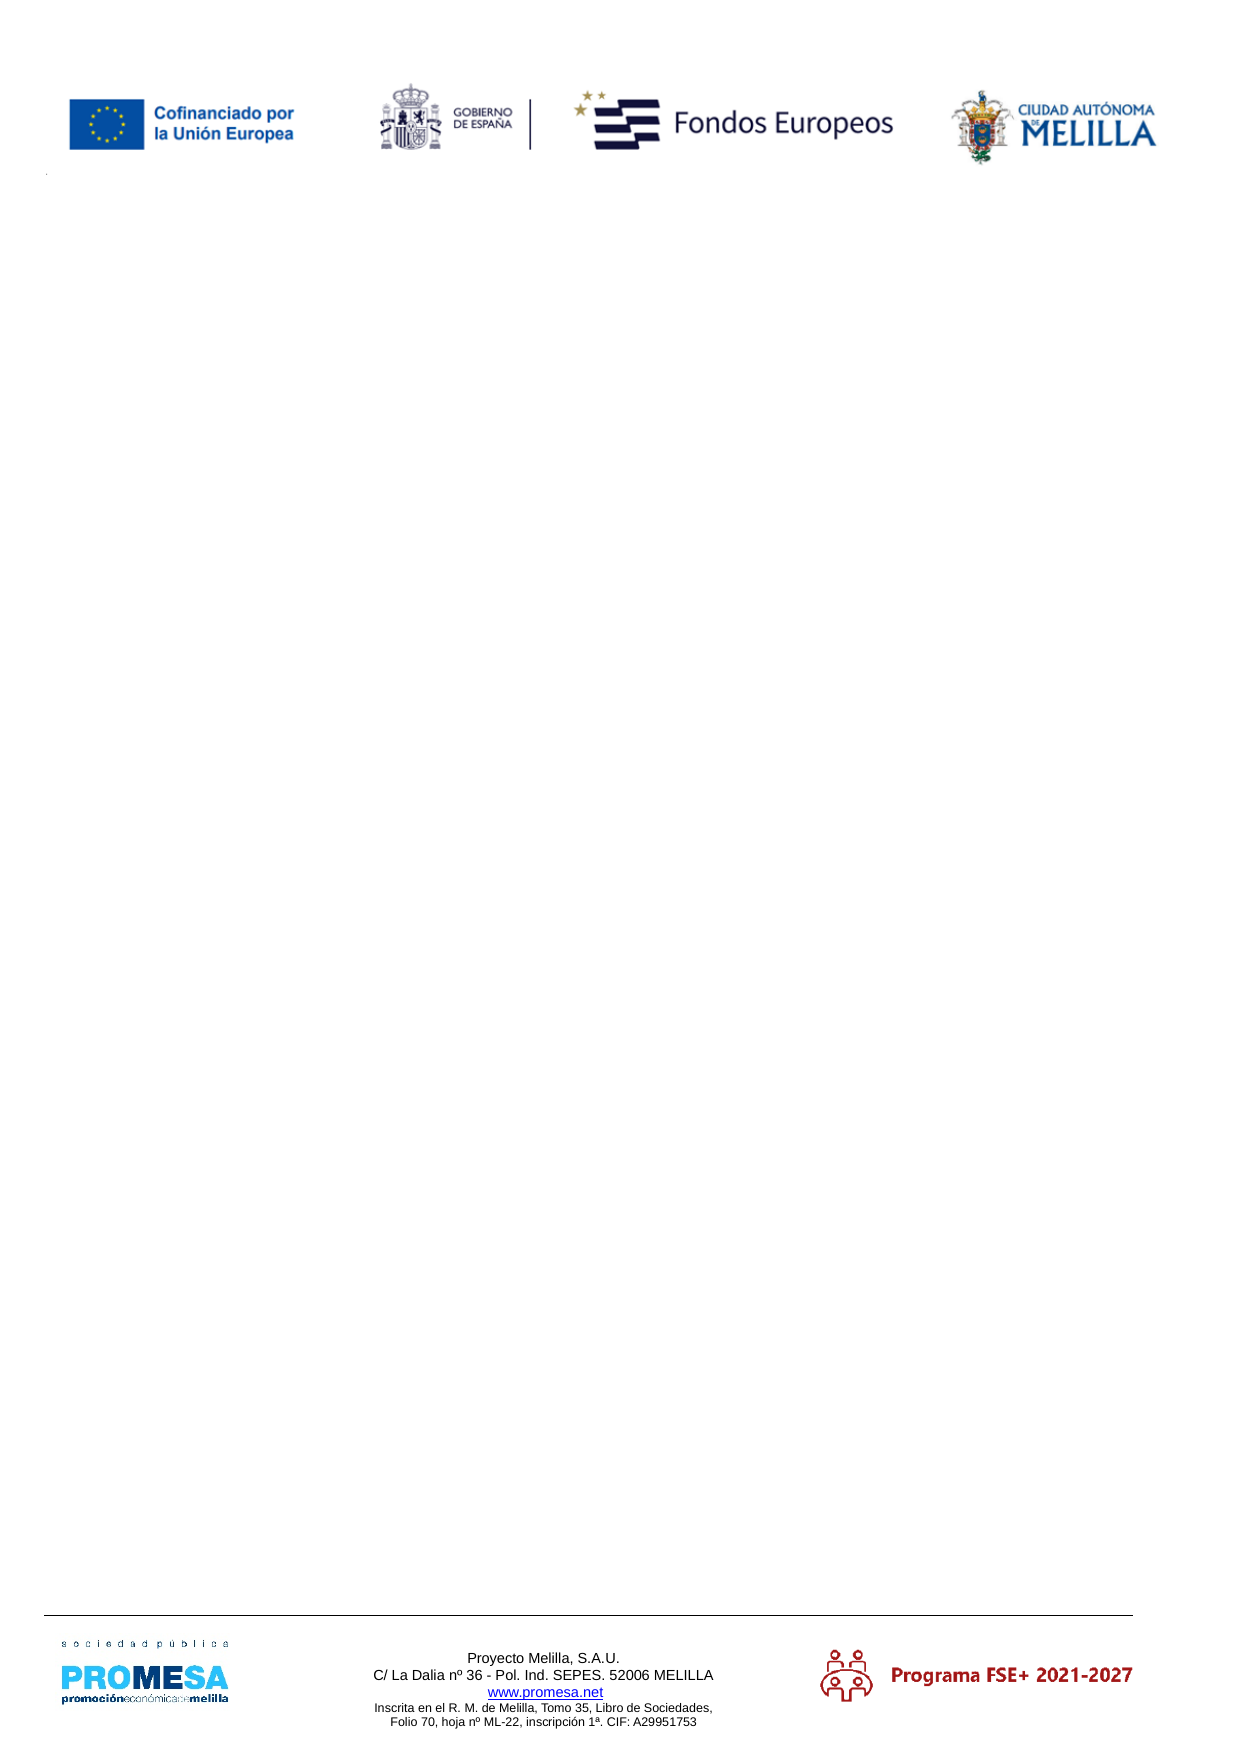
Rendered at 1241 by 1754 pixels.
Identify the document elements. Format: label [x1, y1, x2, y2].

picture [43, 72, 1197, 176]
